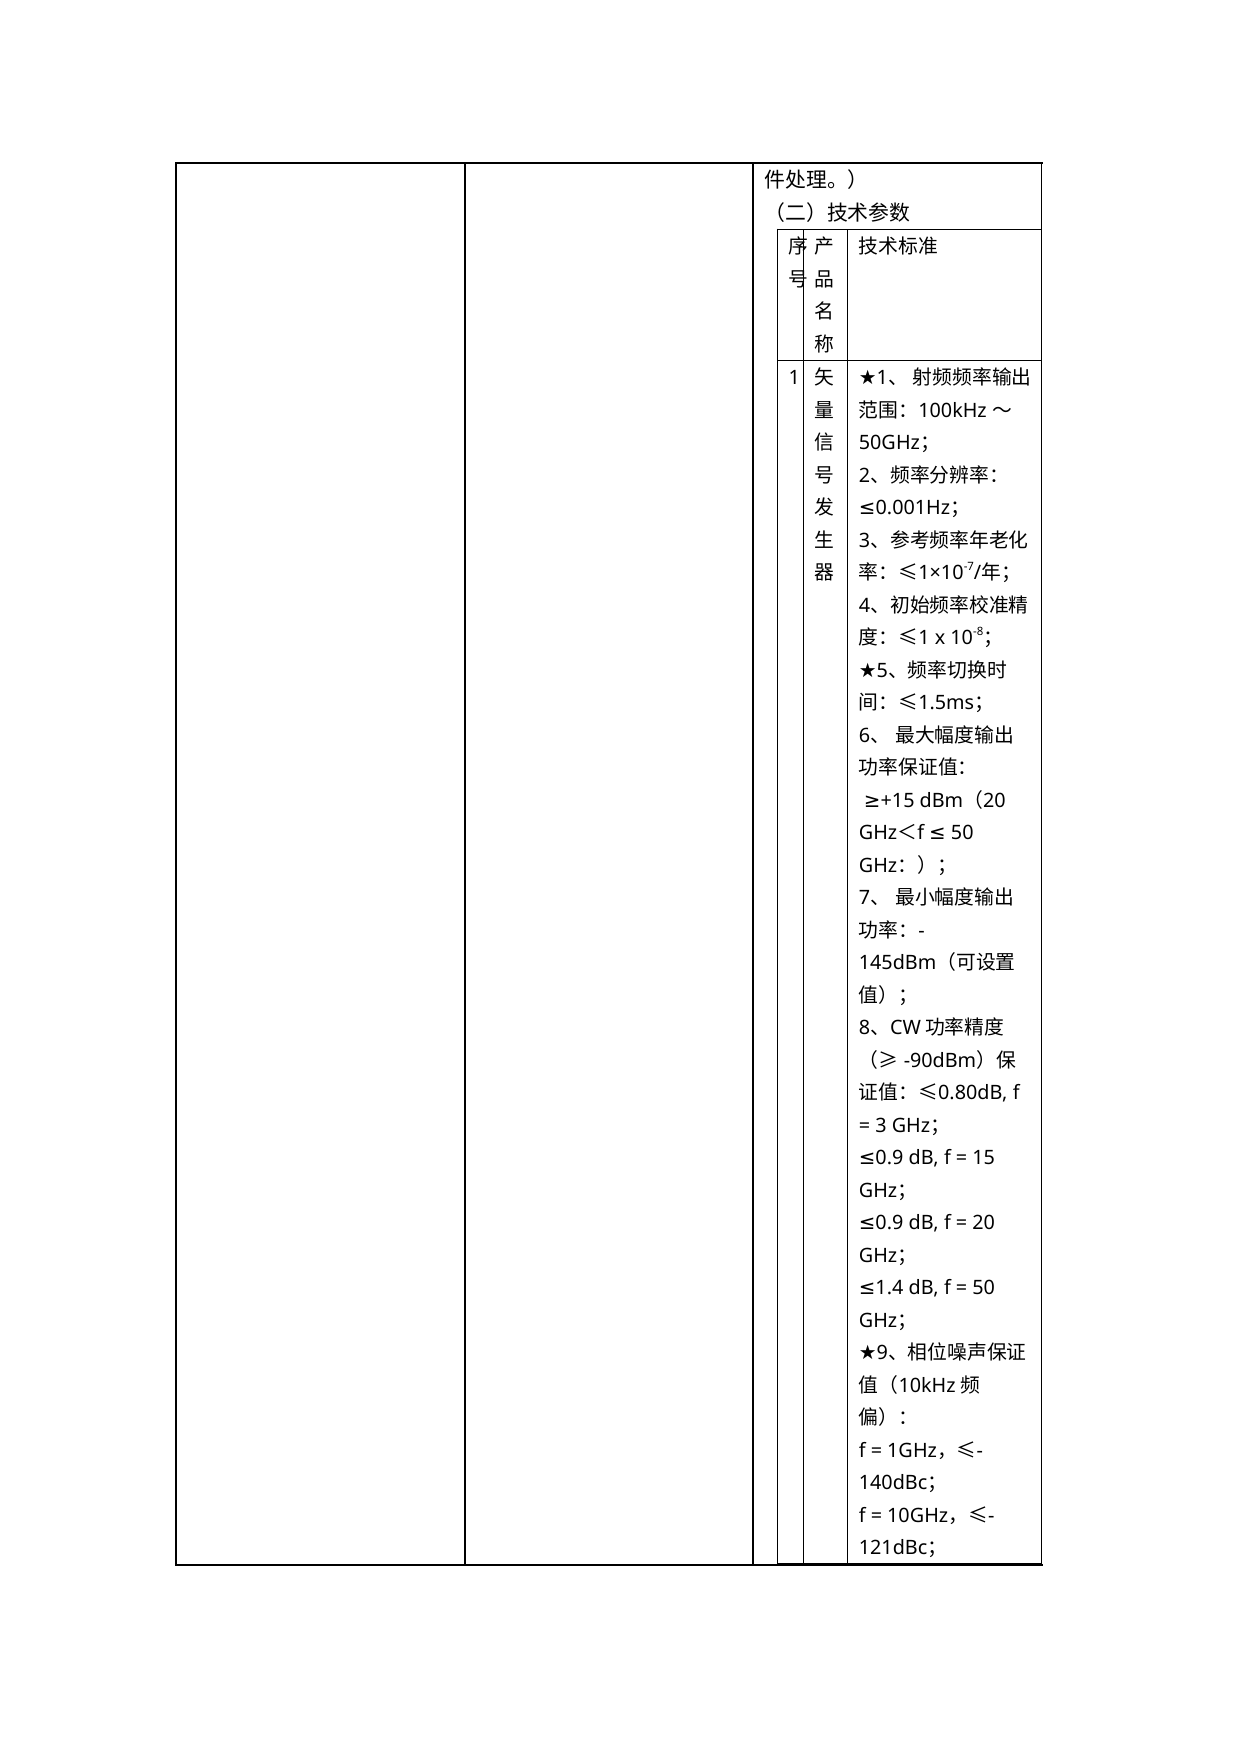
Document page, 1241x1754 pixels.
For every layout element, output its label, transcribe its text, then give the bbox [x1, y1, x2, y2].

table_cell 1 [177, 164, 464, 1564]
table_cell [754, 164, 1041, 1564]
table_cell [466, 164, 752, 1564]
